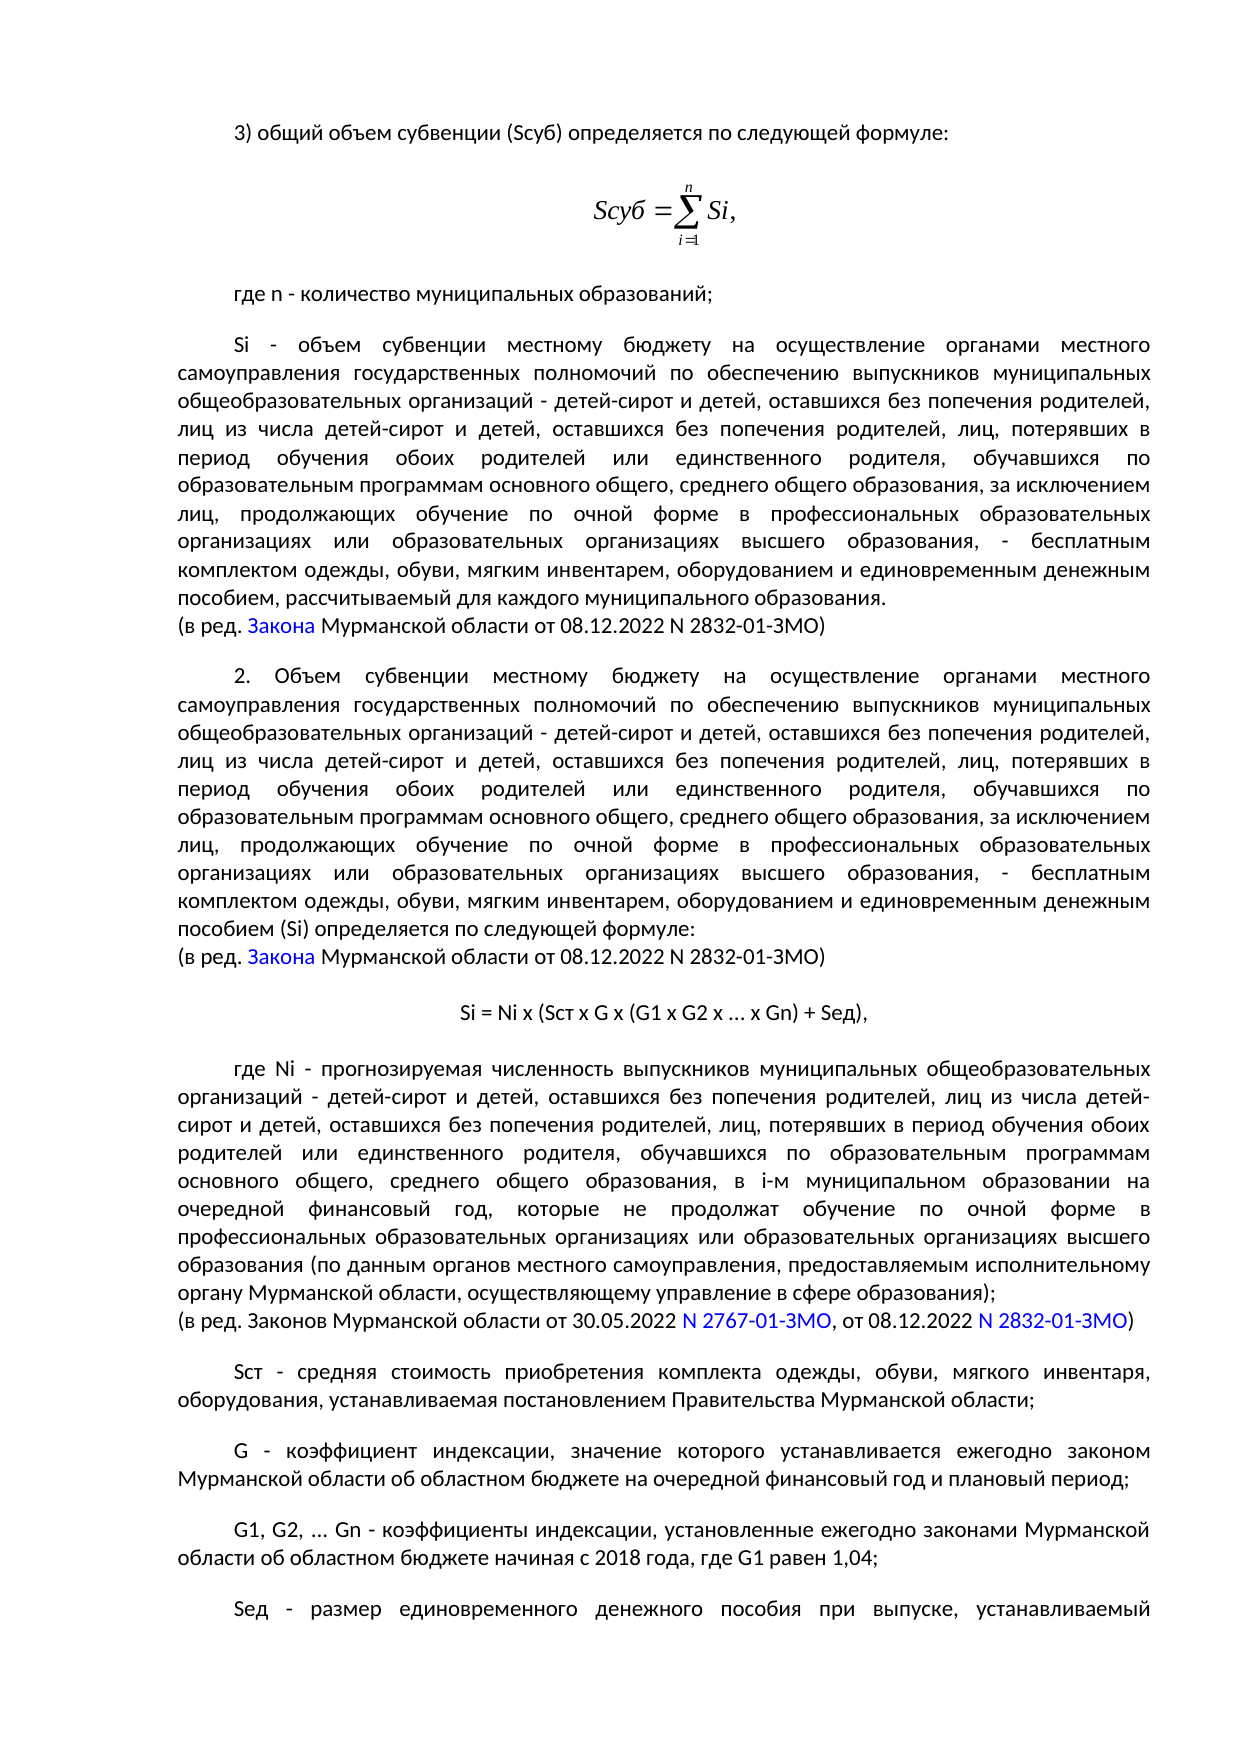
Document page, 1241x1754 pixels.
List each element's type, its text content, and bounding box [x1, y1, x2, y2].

text Sст - средняя стоимость приобретения комплекта одежды, обуви, мягкого инвентаря, оборудования, устанавливаемая постановлением Правительства Мурманской области; [177, 1357, 1152, 1413]
text (в ред. Законов Мурманской области от 30.05.2022 N 2767-01-ЗМО, от 08.12.2022 N 2832-01-ЗМО) [177, 1306, 1152, 1334]
text Si - объем субвенции местному бюджету на осуществление органами местного самоуправления государственных полномочий по обеспечению выпускников муниципальных общеобразовательных организаций - детей-сирот и детей, оставшихся без попечения родителей, лиц из числа детей-сирот и детей, оставшихся без попечения родителей, лиц, потерявших в период обучения обоих родителей или единственного родителя, обучавшихся по образовательным программам основного общего, среднего общего образования, за исключением лиц, продолжающих обучение по очной форме в профессиональных образовательных организациях или образовательных организациях высшего образования, - бесплатным комплектом одежды, обуви, мягким инвентарем, оборудованием и единовременным денежным пособием, рассчитываемый для каждого муниципального образования. [177, 331, 1152, 611]
text Si = Ni x (Sст x G x (G1 x G2 x ... x Gn) + Sед), [177, 998, 1152, 1026]
text G - коэффициент индексации, значение которого устанавливается ежегодно законом Мурманской области об областном бюджете на очередной финансовый год и плановый период; [177, 1436, 1152, 1492]
text (в ред. Закона Мурманской области от 08.12.2022 N 2832-01-ЗМО) [177, 942, 1152, 970]
text где Ni - прогнозируемая численность выпускников муниципальных общеобразовательных организаций - детей-сирот и детей, оставшихся без попечения родителей, лиц из числа детей-сирот и детей, оставшихся без попечения родителей, лиц, потерявших в период обучения обоих родителей или единственного родителя, обучавшихся по образовательным программам основного общего, среднего общего образования, в i-м муниципальном образовании на очередной финансовый год, которые не продолжат обучение по очной форме в профессиональных образовательных организациях или образовательных организациях высшего образования (по данным органов местного самоуправления, предоставляемым исполнительному органу Мурманской области, осуществляющему управление в сфере образования); [177, 1054, 1152, 1306]
text где n - количество муниципальных образований; [177, 279, 1152, 308]
text (в ред. Закона Мурманской области от 08.12.2022 N 2832-01-ЗМО) [177, 611, 1152, 639]
text 2. Объем субвенции местному бюджету на осуществление органами местного самоуправления государственных полномочий по обеспечению выпускников муниципальных общеобразовательных организаций - детей-сирот и детей, оставшихся без попечения родителей, лиц из числа детей-сирот и детей, оставшихся без попечения родителей, лиц, потерявших в период обучения обоих родителей или единственного родителя, обучавшихся по образовательным программам основного общего, среднего общего образования, за исключением лиц, продолжающих обучение по очной форме в профессиональных образовательных организациях или образовательных организациях высшего образования, - бесплатным комплектом одежды, обуви, мягким инвентарем, оборудованием и единовременным денежным пособием (Si) определяется по следующей формуле: [177, 662, 1152, 942]
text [177, 1594, 1152, 1622]
text G1, G2, ... Gn - коэффициенты индексации, установленные ежегодно законами Мурманской области об областном бюджете начиная с 2018 года, где G1 равен 1,04; [177, 1515, 1152, 1571]
text 3) общий объем субвенции (Sсуб) определяется по следующей формуле: [177, 118, 1152, 146]
